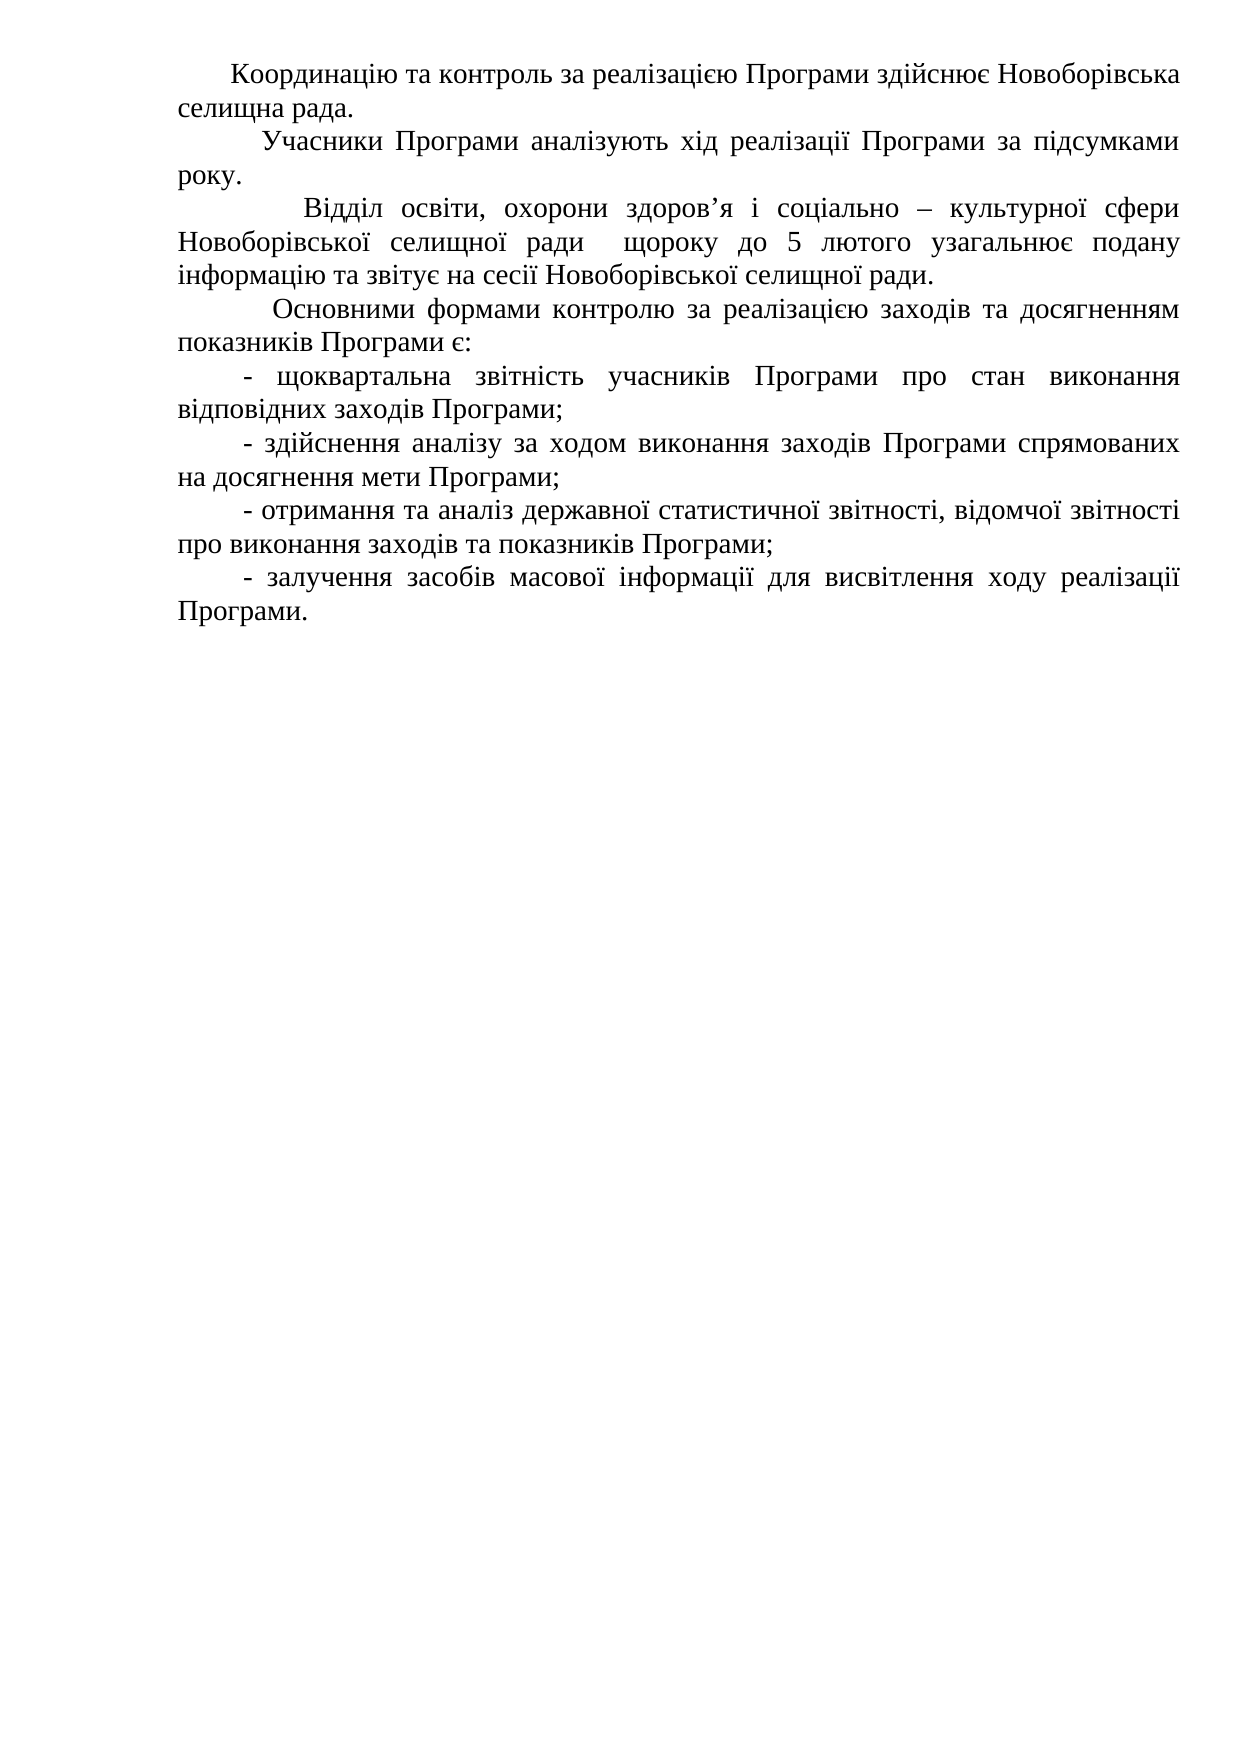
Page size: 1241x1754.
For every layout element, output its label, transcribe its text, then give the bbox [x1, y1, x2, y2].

text - залучення засобів масової інформації для висвітлення ходу реалізації Програми. [177, 559, 1181, 626]
text - здійснення аналізу за ходом виконання заходів Програми спрямованих на досягнення мети Програми; [177, 425, 1181, 492]
text Відділ освіти, охорони здоров’я і соціально – культурної сфери Новоборівської селищної ради щороку до 5 лютого узагальнює подану інформацію та звітує на сесії Новоборівської селищної ради. [177, 190, 1181, 291]
text - щоквартальна звітність учасників Програми про стан виконання відповідних заходів Програми; [177, 358, 1181, 425]
text - отримання та аналіз державної статистичної звітності, відомчої звітності про виконання заходів та показників Програми; [177, 492, 1181, 559]
text Основними формами контролю за реалізацією заходів та досягненням показників Програми є: [177, 291, 1181, 358]
text Учасники Програми аналізують хід реалізації Програми за підсумками року. [177, 123, 1181, 190]
text Координацію та контроль за реалізацією Програми здійснює Новоборівська селищна рада. [177, 56, 1181, 123]
